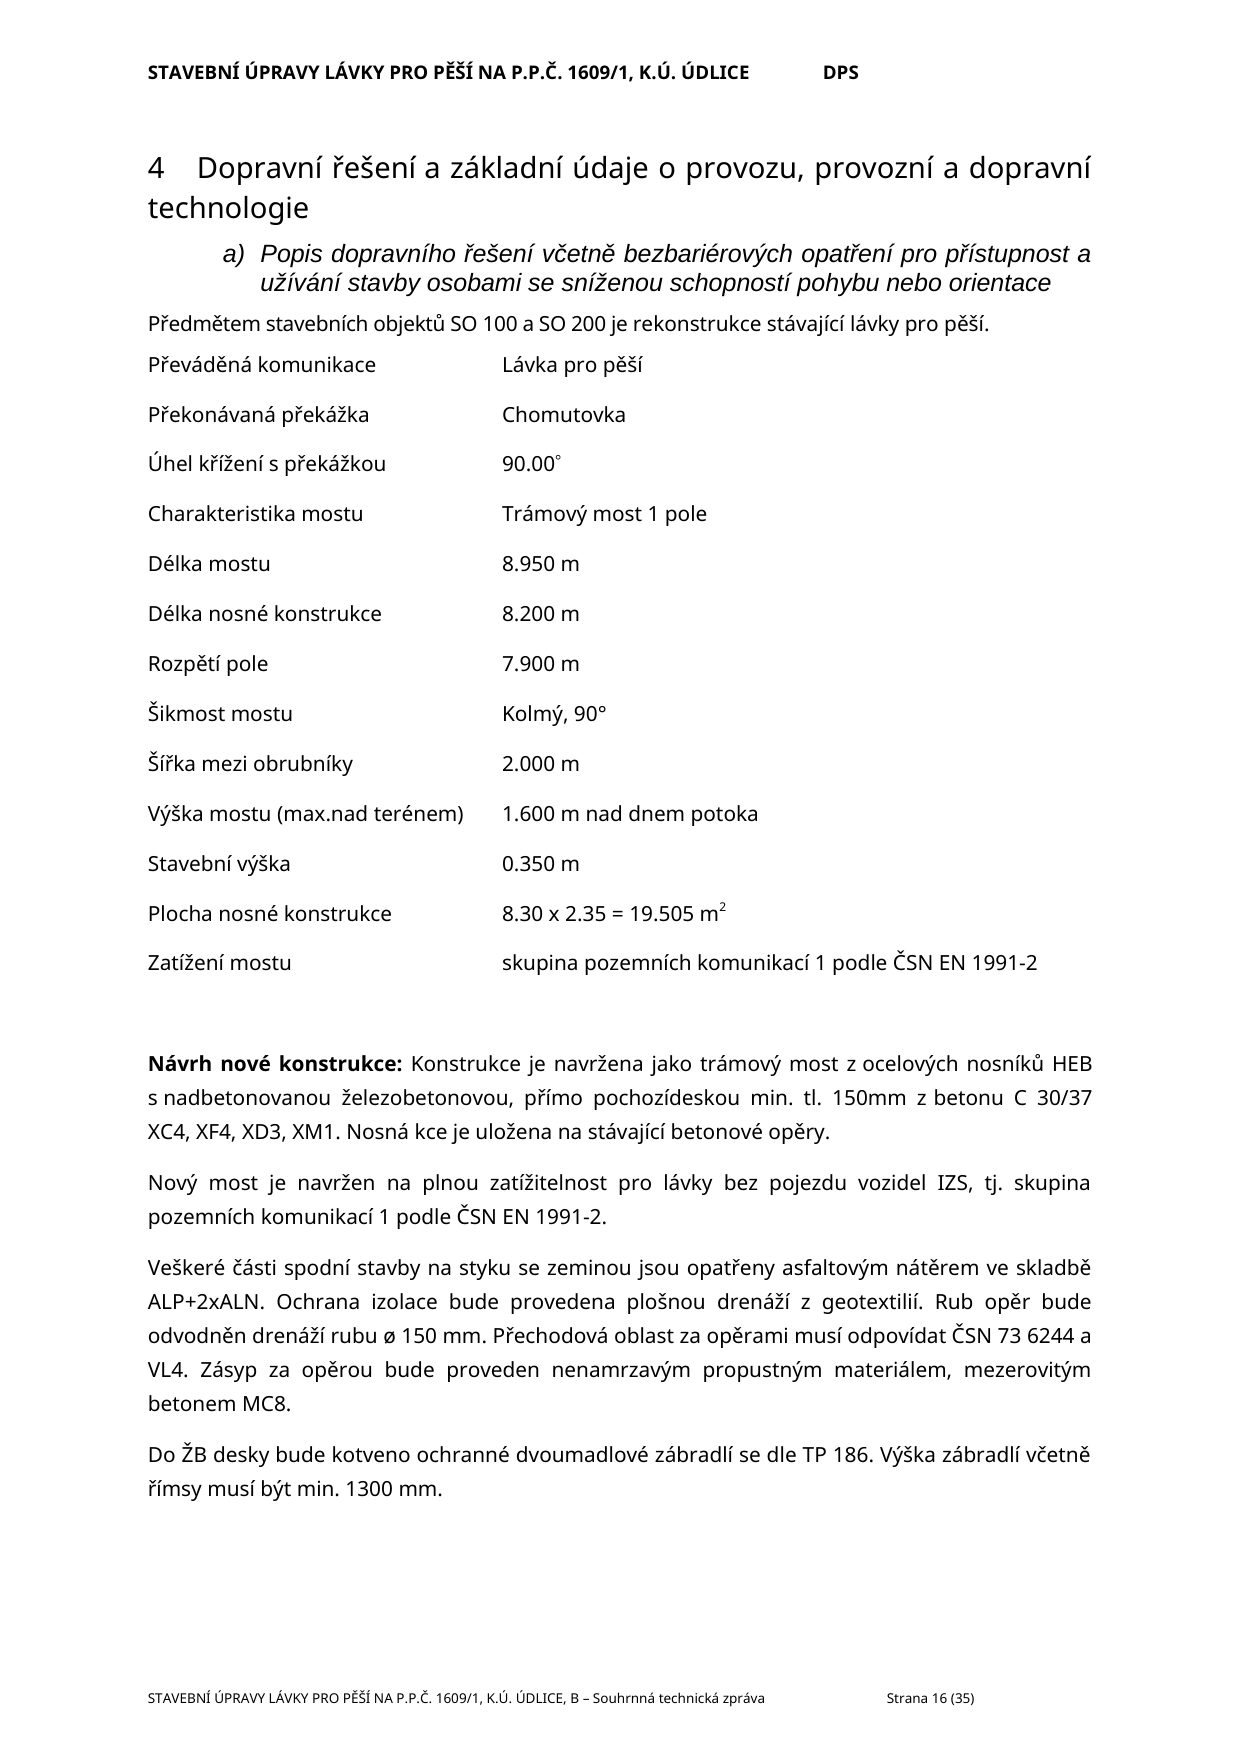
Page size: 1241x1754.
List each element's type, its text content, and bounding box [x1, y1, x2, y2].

table_cell Stavební výška [145, 849, 499, 899]
table_cell Délka nosné konstrukce [145, 599, 499, 649]
text Návrh nové konstrukce: Konstrukce je navržena jako trámový most z ocelových nosníků HEB s nadbetonovanou železobetonovou, přímo pochozídeskou min. tl. 150mm z betonu C 30/37 XC4, XF4, XD3, XM1. Nosná kce je uložena na stávající betonové opěry. [148, 1049, 1093, 1146]
table_cell Rozpětí pole [145, 649, 499, 699]
table_cell 7.900 m [499, 649, 1104, 699]
table_cell Šířka mezi obrubníky [145, 749, 499, 799]
table_cell 2.000 m [499, 749, 1104, 799]
text Předmětem stavebních objektů SO 100 a SO 200 je rekonstrukce stávající lávky pro pěší. [148, 309, 1093, 338]
table_cell 8.30 x 2.35 = 19.505 m2 [499, 899, 1104, 948]
table_cell Charakteristika mostu [145, 500, 499, 549]
table_cell 0.350 m [499, 849, 1104, 899]
table_cell Výška mostu (max.nad terénem) [145, 799, 499, 849]
text Do ŽB desky bude kotveno ochranné dvoumadlové zábradlí se dle TP 186. Výška zábradlí včetně římsy musí být min. 1300 mm. [148, 1440, 1093, 1502]
table_cell Překonávaná překážka [145, 400, 499, 449]
table_header Převáděná komunikace [145, 350, 499, 400]
subtitle Popis dopravního řešení včetně bezbariérových opatření pro přístupnost a užívání stavby osobami se sníženou schopností pohybu nebo orientace [223, 239, 1093, 297]
table_cell Plocha nosné konstrukce [145, 899, 499, 948]
table_cell Kolmý, 90° [499, 699, 1104, 749]
table_cell 8.950 m [499, 549, 1104, 599]
text Veškeré části spodní stavby na styku se zeminou jsou opatřeny asfaltovým nátěrem ve skladbě ALP+2xALN. Ochrana izolace bude provedena plošnou drenáží z geotextilií. Rub opěr bude odvodněn drenáží rubu ø 150 mm. Přechodová oblast za opěrami musí odpovídat ČSN 73 6244 a VL4. Zásyp za opěrou bude proveden nenamrzavým propustným materiálem, mezerovitým betonem MC8. [148, 1253, 1093, 1417]
text Nový most je navržen na plnou zatížitelnost pro lávky bez pojezdu vozidel IZS, tj. skupina pozemních komunikací 1 podle ČSN EN 1991-2. [148, 1168, 1093, 1231]
table_cell Šikmost mostu [145, 699, 499, 749]
table_cell Délka mostu [145, 549, 499, 599]
subtitle Dopravní řešení a základní údaje o provozu, provozní a dopravní technologie [148, 148, 1093, 227]
table_cell Trámový most 1 pole [499, 500, 1104, 549]
table_cell Zatížení mostu [145, 949, 499, 998]
table_cell Chomutovka [499, 400, 1104, 449]
table_cell Úhel křížení s překážkou [145, 450, 499, 499]
table_cell 90.00 [499, 450, 1104, 499]
table_cell 1.600 m nad dnem potoka [499, 799, 1104, 849]
table_header Lávka pro pěší [499, 350, 1104, 400]
table_cell skupina pozemních komunikací 1 podle ČSN EN 1991-2 [499, 949, 1104, 998]
table_cell 8.200 m [499, 599, 1104, 649]
